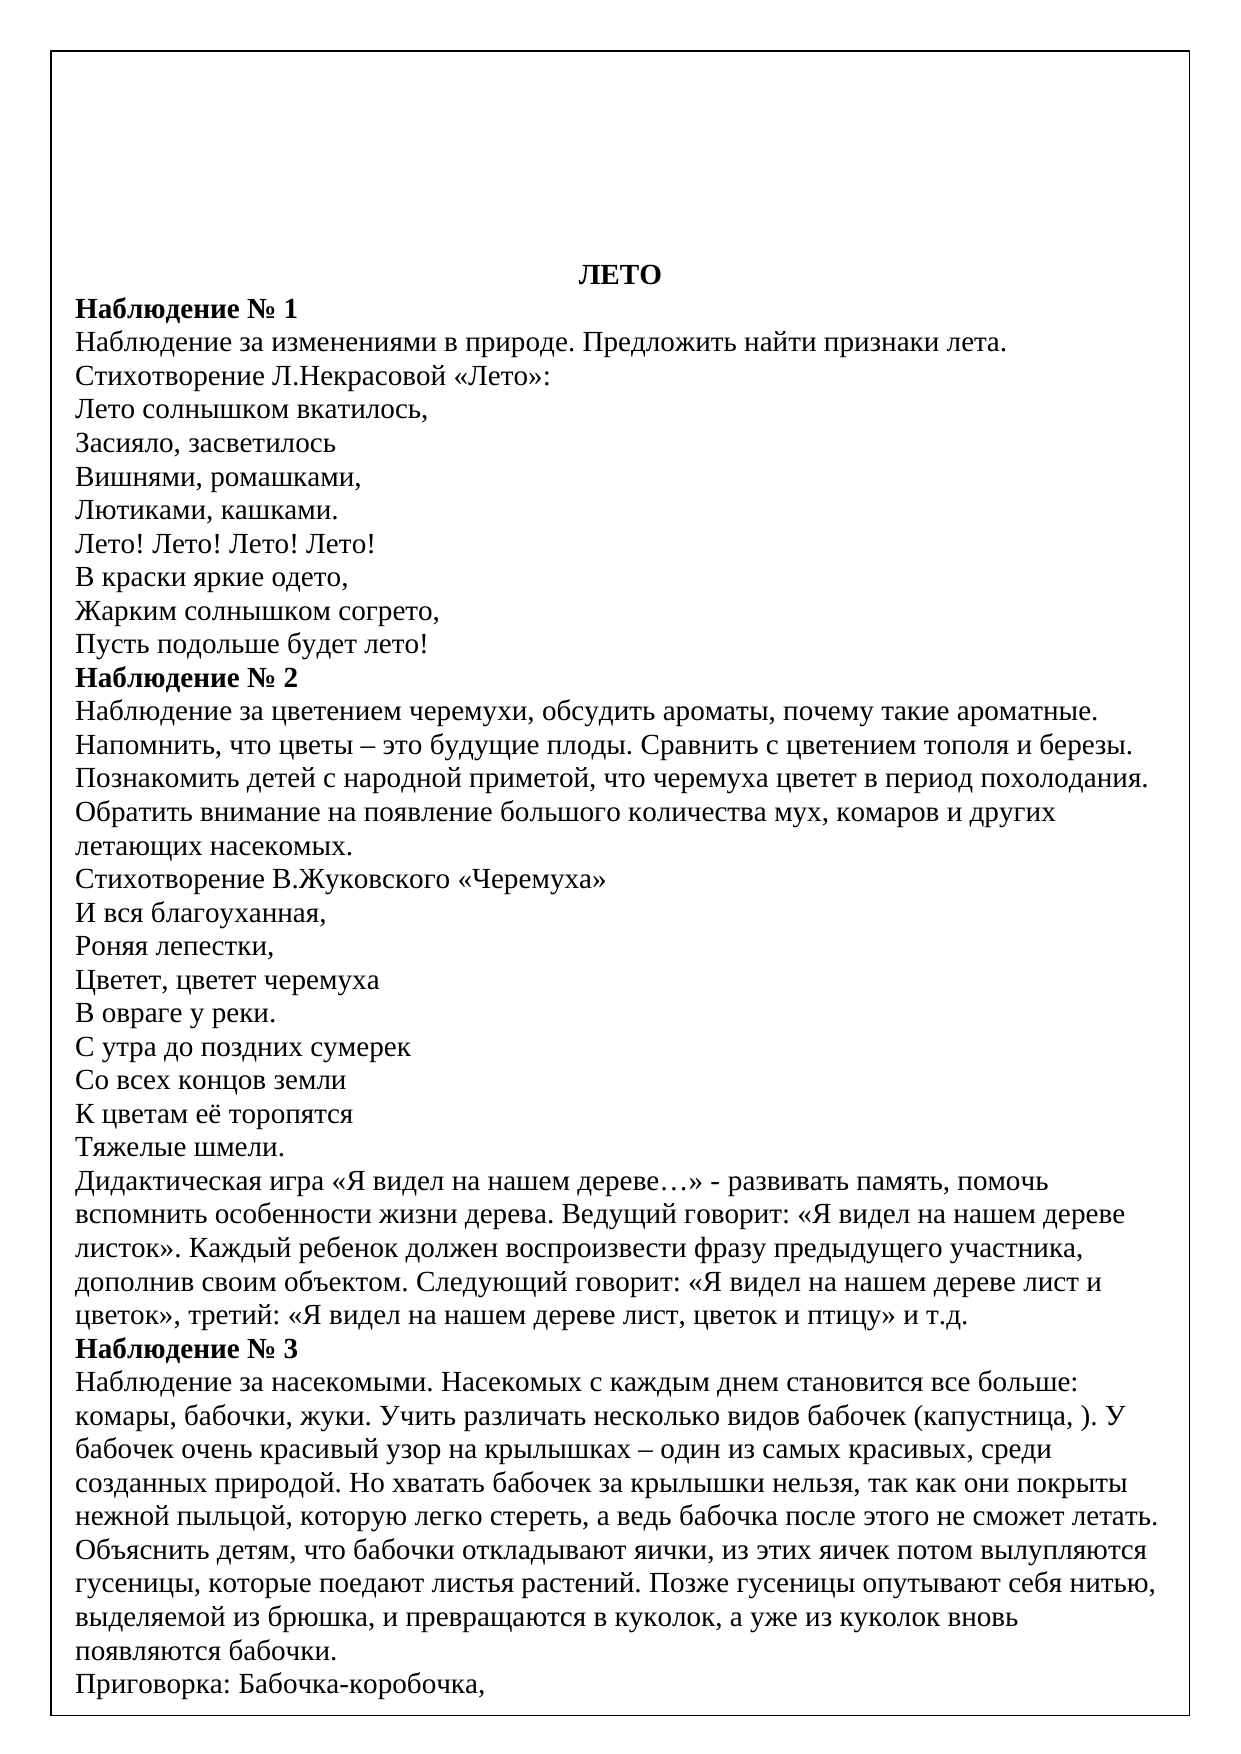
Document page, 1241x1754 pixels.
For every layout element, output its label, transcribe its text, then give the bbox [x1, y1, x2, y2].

text С утра до поздних сумерек [75, 1029, 1165, 1062]
text Лето! Лето! Лето! Лето! [75, 526, 1165, 559]
text И вся благоуханная, [75, 895, 1165, 928]
text В овраге у реки. [75, 995, 1165, 1029]
text К цветам её торопятся [75, 1096, 1165, 1129]
text Приговорка: Бабочка-коробочка, [75, 1666, 1165, 1700]
text Стихотворение В.Жуковского «Черемуха» [75, 861, 1165, 895]
text Наблюдение за цветением черемухи, обсудить ароматы, почему такие ароматные. Напомнить, что цветы – это будущие плоды. Сравнить с цветением тополя и березы. Познакомить детей с народной приметой, что черемуха цветет в период похолодания. Обратить внимание на появление большого количества мух, комаров и других летающих насекомых. [75, 693, 1165, 861]
text Тяжелые шмели. [75, 1129, 1165, 1163]
text ЛЕТО [75, 257, 1165, 291]
text Наблюдение № 1 [75, 291, 1165, 324]
text Со всех концов земли [75, 1062, 1165, 1096]
text Жарким солнышком согрето, [75, 593, 1165, 626]
text Стихотворение Л.Некрасовой «Лето»: [75, 358, 1165, 392]
text Цветет, цветет черемуха [75, 962, 1165, 995]
text Наблюдение за насекомыми. Насекомых с каждым днем становится все больше: комары, бабочки, жуки. Учить различать несколько видов бабочек (капустница, ). У бабочек очень красивый узор на крылышках – один из самых красивых, среди созданных природой. Но хватать бабочек за крылышки нельзя, так как они покрыты нежной пыльцой, которую легко стереть, а ведь бабочка после этого не сможет летать. Объяснить детям, что бабочки откладывают яички, из этих яичек потом вылупляются гусеницы, которые поедают листья растений. Позже гусеницы опутывают себя нитью, выделяемой из брюшка, и превращаются в куколок, а уже из куколок вновь появляются бабочки. [75, 1364, 1165, 1666]
text Засияло, засветилось [75, 425, 1165, 459]
text Наблюдение за изменениями в природе. Предложить найти признаки лета. [75, 324, 1165, 358]
text Лютиками, кашками. [75, 492, 1165, 526]
text В краски яркие одето, [75, 559, 1165, 593]
text Наблюдение № 2 [75, 660, 1165, 693]
text Пусть подольше будет лето! [75, 626, 1165, 660]
text Вишнями, ромашками, [75, 459, 1165, 492]
text Наблюдение № 3 [75, 1331, 1165, 1364]
text Роняя лепестки, [75, 928, 1165, 962]
text Дидактическая игра «Я видел на нашем дереве…» - развивать память, помочь вспомнить особенности жизни дерева. Ведущий говорит: «Я видел на нашем дереве листок». Каждый ребенок должен воспроизвести фразу предыдущего участника, дополнив своим объектом. Следующий говорит: «Я видел на нашем дереве лист и цветок», третий: «Я видел на нашем дереве лист, цветок и птицу» и т.д. [75, 1163, 1165, 1331]
text Лето солнышком вкатилось, [75, 392, 1165, 425]
